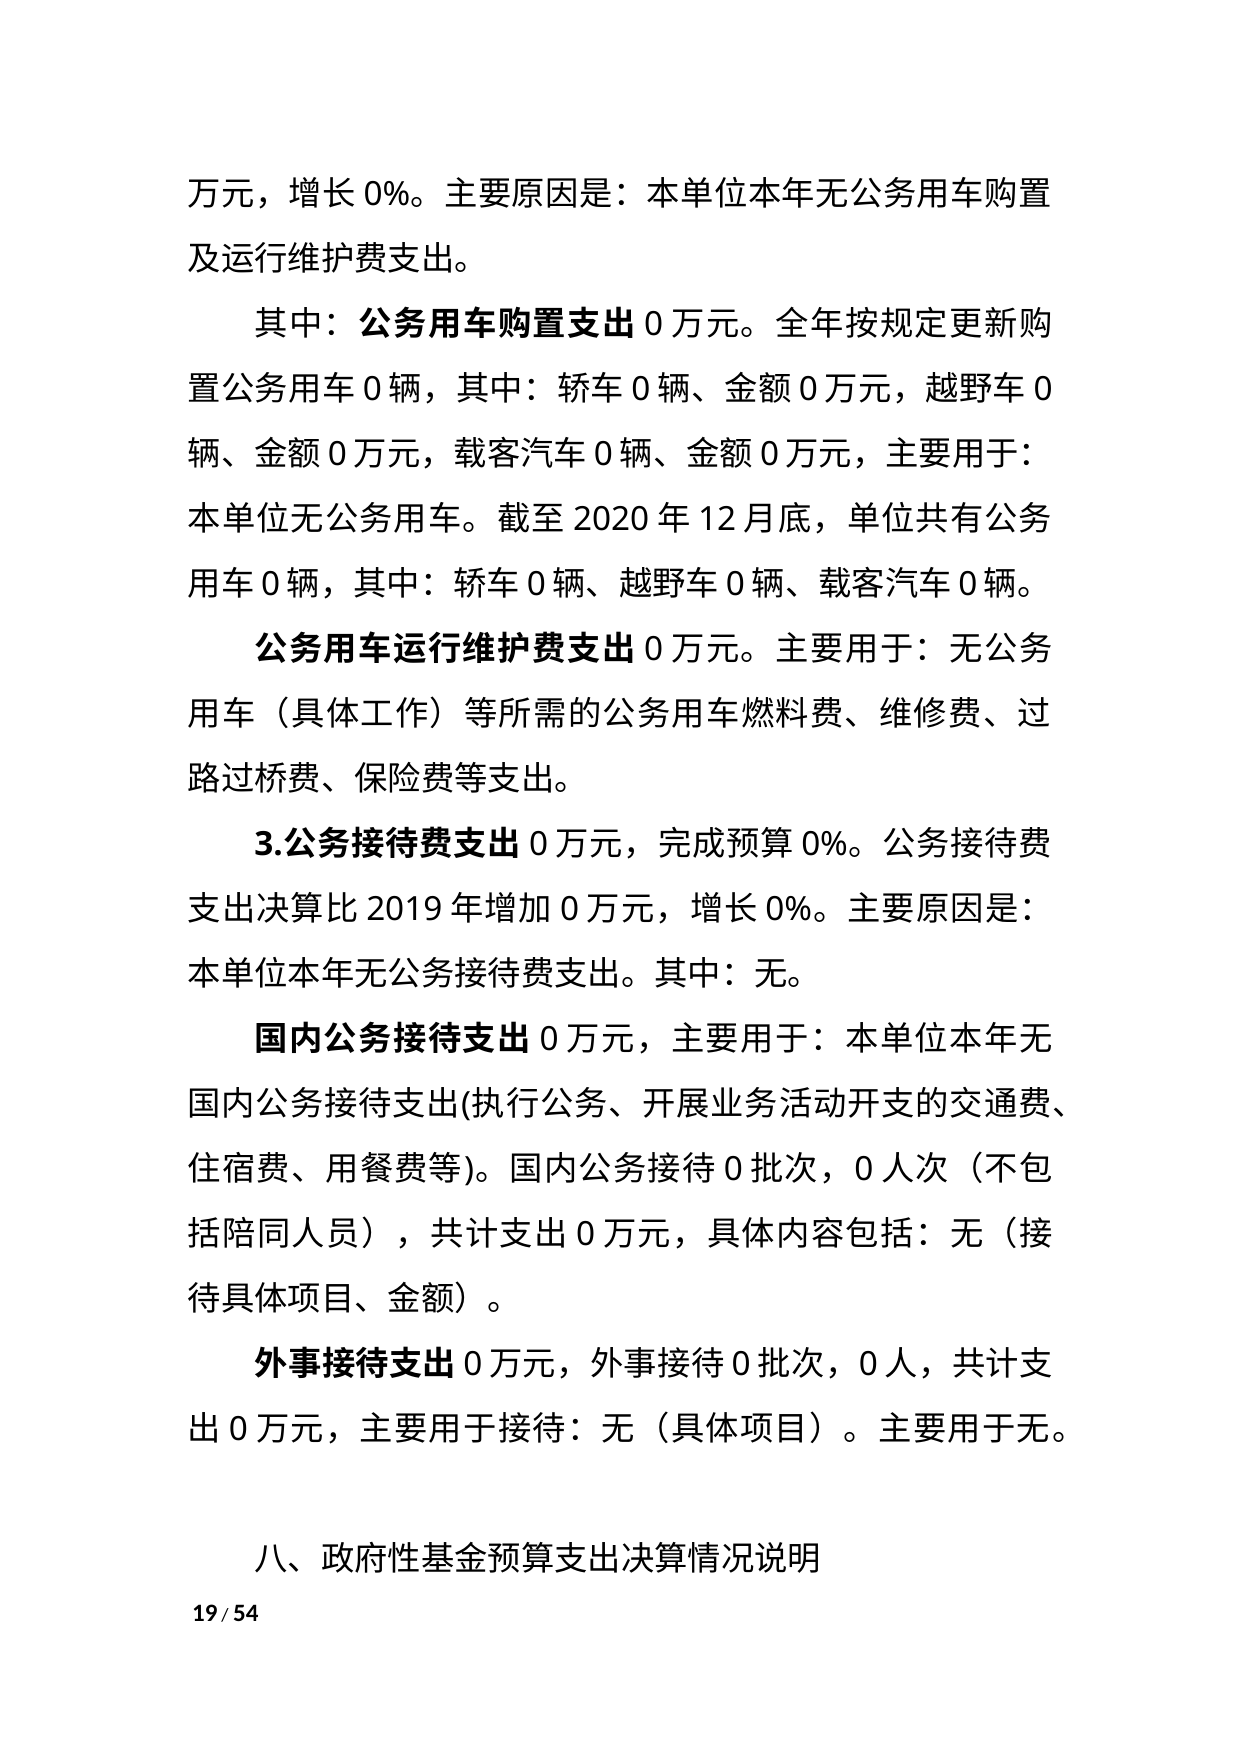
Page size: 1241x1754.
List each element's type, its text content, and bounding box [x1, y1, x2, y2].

text 3.公务接待费支出0万元，完成预算0%。公务接待费支出决算比2019年增加0万元，增长0%。主要原因是：本单位本年无公务接待费支出。其中：无。 [187, 808, 1053, 1003]
text 公务用车运行维护费支出0万元。主要用于：无公务用车（具体工作）等所需的公务用车燃料费、维修费、过路过桥费、保险费等支出。 [187, 613, 1053, 808]
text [187, 158, 1053, 288]
text 八、政府性基金预算支出决算情况说明 [187, 1523, 1053, 1588]
text 国内公务接待支出0万元，主要用于：本单位本年无国内公务接待支出(执行公务、开展业务活动开支的交通费、住宿费、用餐费等)。国内公务接待0批次，0人次（不包括陪同人员），共计支出0万元，具体内容包括：无（接待具体项目、金额）。 [187, 1003, 1053, 1328]
text 外事接待支出0万元，外事接待0批次，0人，共计支出0万元，主要用于接待：无（具体项目）。主要用于无。 [187, 1328, 1053, 1523]
text 其中：公务用车购置支出0万元。全年按规定更新购置公务用车0辆，其中：轿车0辆、金额0万元，越野车0辆、金额0万元，载客汽车0辆、金额0万元，主要用于：本单位无公务用车。截至2020年12月底，单位共有公务用车0辆，其中：轿车0辆、越野车0辆、载客汽车0辆。 [187, 288, 1053, 613]
